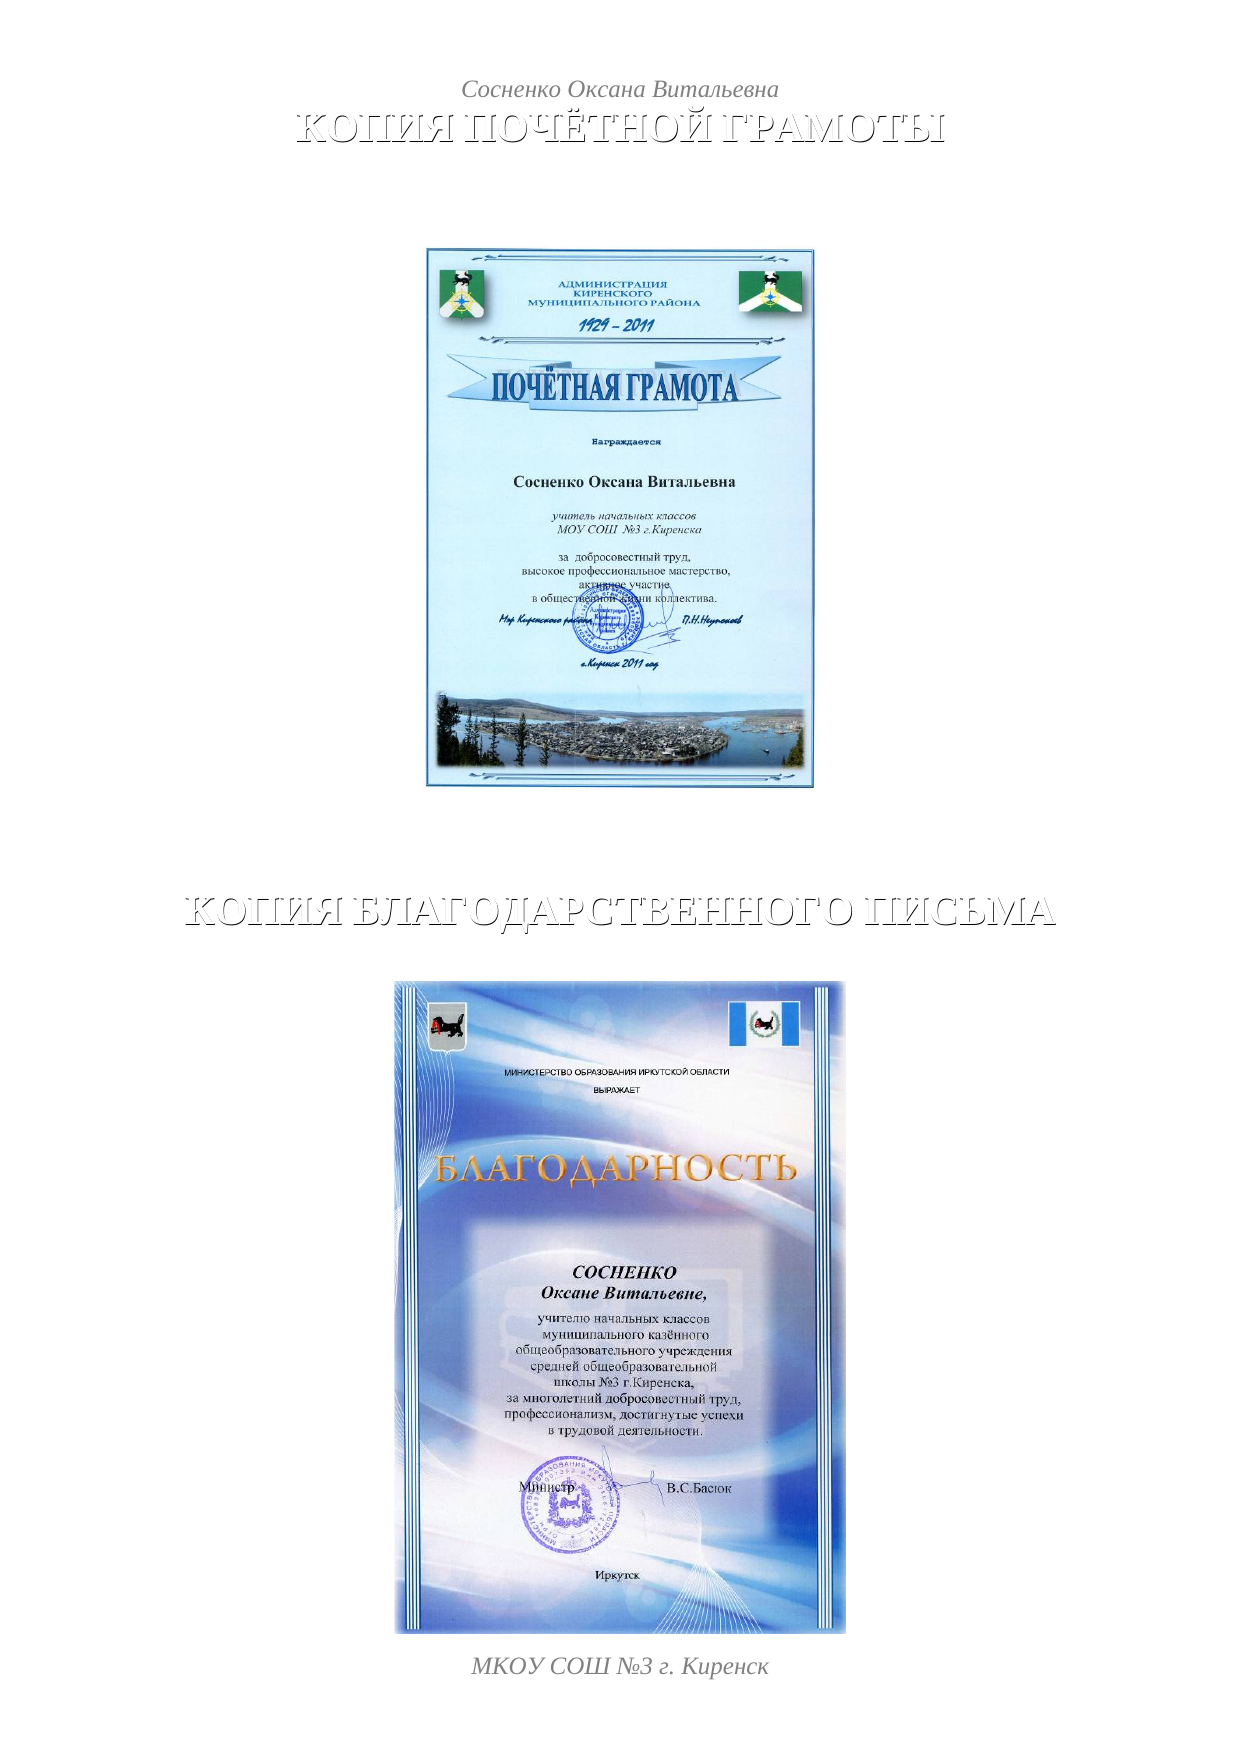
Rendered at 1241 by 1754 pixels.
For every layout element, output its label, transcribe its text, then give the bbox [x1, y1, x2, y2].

text КОПИя почётной грамоты [59, 103, 1181, 151]
picture [394, 981, 846, 1634]
picture [423, 246, 817, 790]
text КОПИя БЛАГОДАРственного письма [59, 886, 1181, 933]
